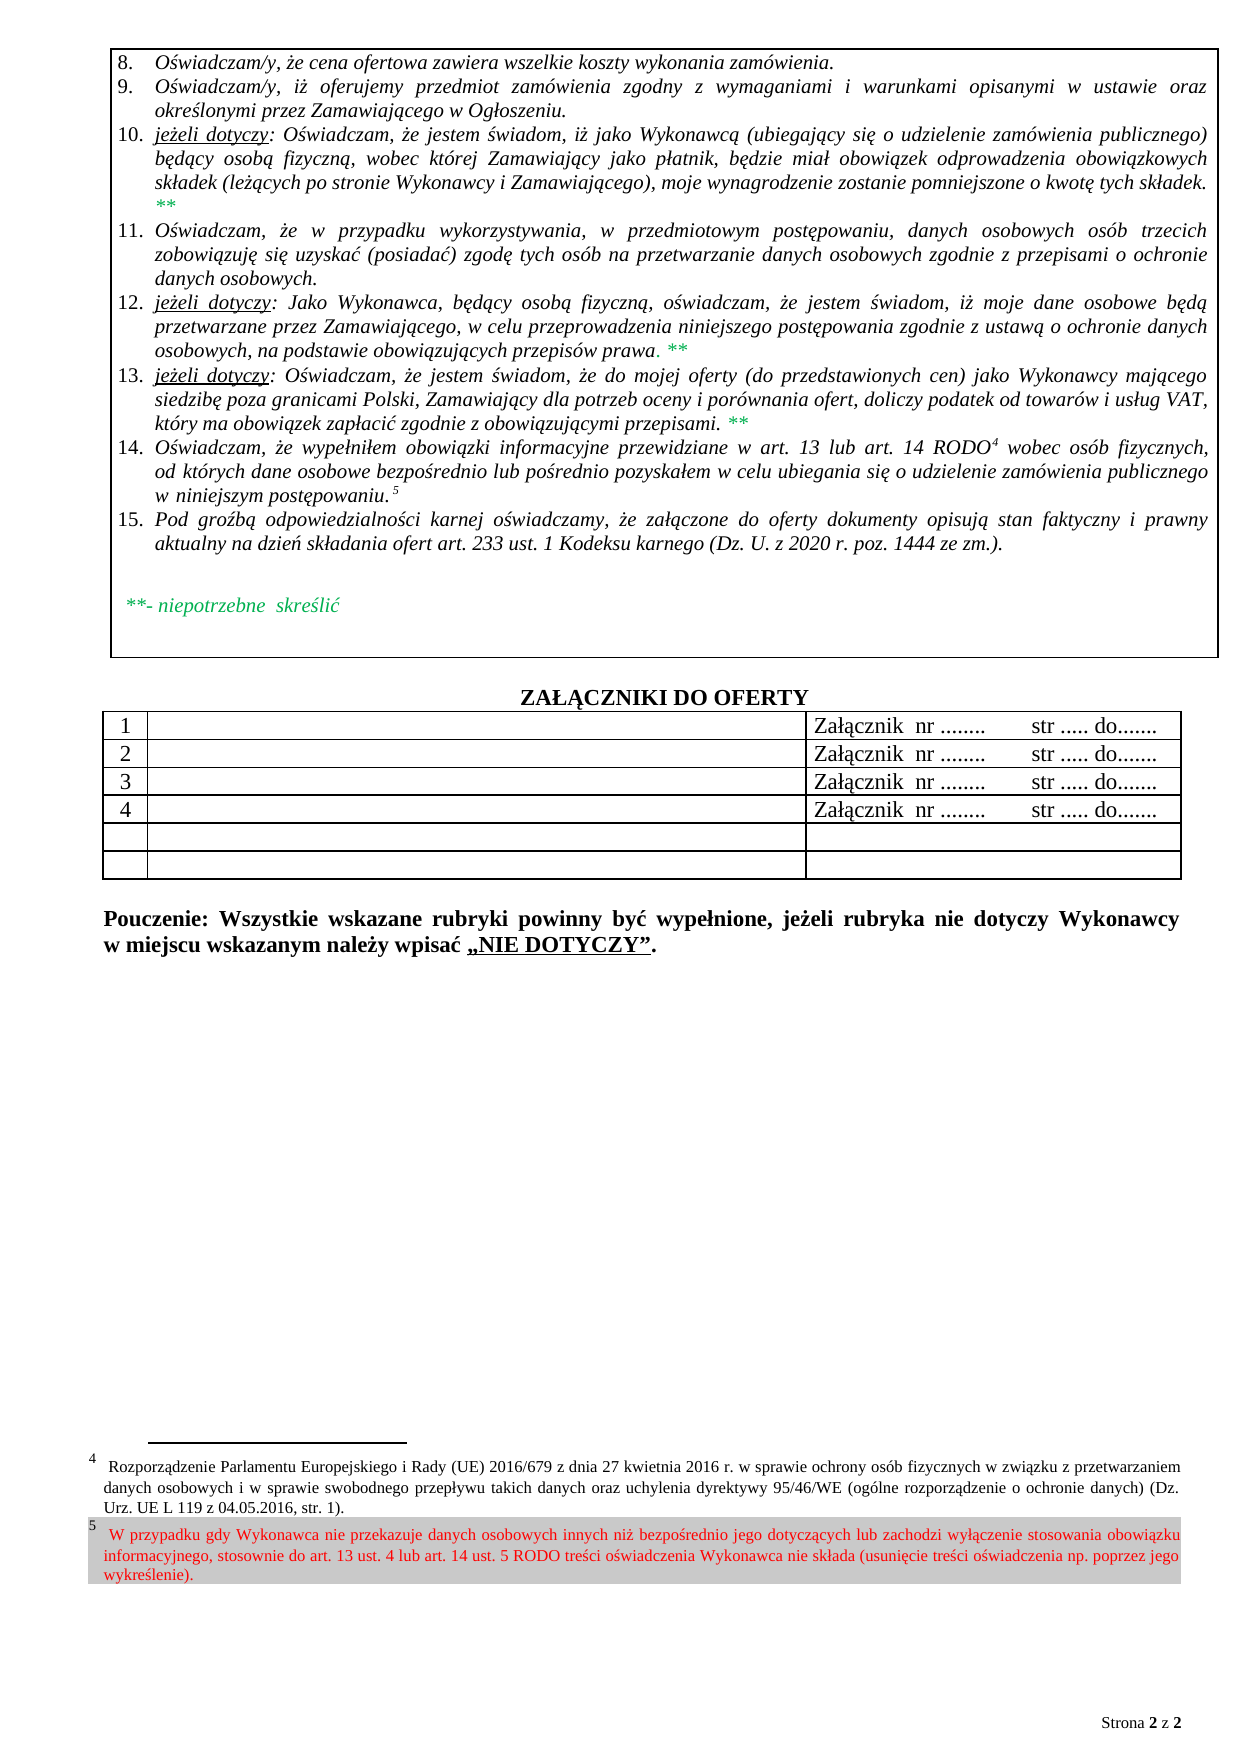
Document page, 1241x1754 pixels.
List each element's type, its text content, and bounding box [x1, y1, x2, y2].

table_cell [104, 852, 147, 878]
table_cell 4 [104, 796, 147, 822]
table_cell Załącznik nr ........ str ..... do....... [807, 796, 1180, 822]
table_cell 2 [104, 740, 147, 766]
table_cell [112, 50, 1217, 656]
table_cell [148, 740, 805, 766]
text ZAŁĄCZNIKI DO OFERTY [148, 684, 1181, 711]
table_cell 3 [104, 768, 147, 794]
table_cell Załącznik nr ........ str ..... do....... [807, 740, 1180, 766]
table_cell [807, 824, 1180, 850]
table_cell [148, 796, 805, 822]
table_cell [148, 768, 805, 794]
table_cell Załącznik nr ........ str ..... do....... [807, 768, 1180, 794]
table_cell [148, 824, 805, 850]
table_header 1 [104, 712, 147, 738]
subtitle Pouczenie: Wszystkie wskazane rubryki powinny być wypełnione, jeżeli rubryka nie dotyczy Wykonawcy w miejscu wskazanym należy wpisać „NIE DOTYCZY”. [103, 905, 1181, 957]
table_cell [807, 852, 1180, 878]
table_cell [104, 824, 147, 850]
table_cell [148, 852, 805, 878]
table_header [148, 712, 805, 738]
table_header Załącznik nr ........ str ..... do....... [807, 712, 1180, 738]
